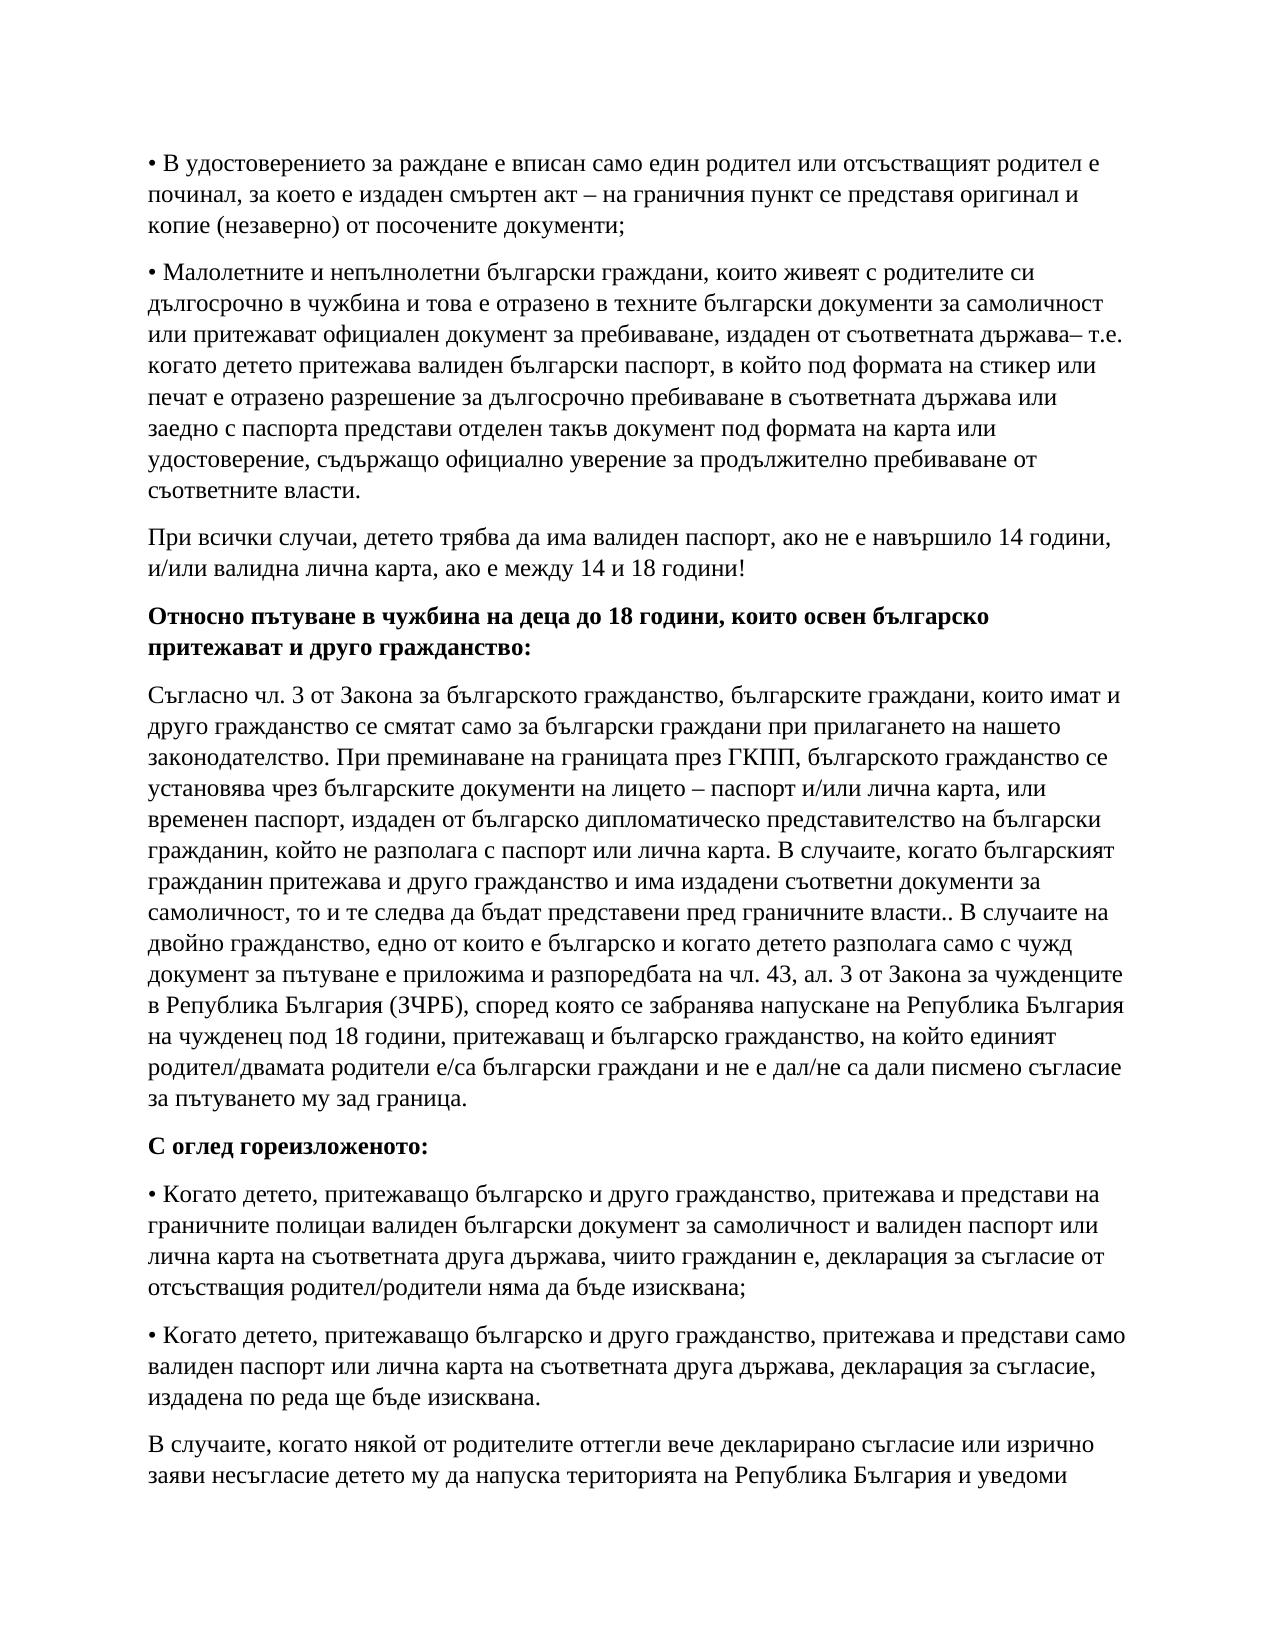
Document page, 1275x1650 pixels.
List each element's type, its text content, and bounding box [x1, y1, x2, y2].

text • Когато детето, притежаващо българско и друго гражданство, притежава и представи на граничните полицаи валиден български документ за самоличност и валиден паспорт или лична карта на съответната друга държава, чиито гражданин е, декларация за съгласие от отсъстващия родител/родители няма да бъде изисквана; [148, 1179, 1127, 1301]
text • Малолетните и непълнолетни български граждани, които живеят с родителите си дългосрочно в чужбина и това е отразено в техните български документи за самоличност или притежават официален документ за пребиваване, издаден от съответната държава– т.е. когато детето притежава валиден български паспорт, в който под формата на стикер или печат е отразено разрешение за дългосрочно пребиваване в съответната държава или заедно с паспорта представи отделен такъв документ под формата на карта или удостоверение, съдържащо официално уверение за продължително пребиваване от съответните власти. [148, 257, 1127, 503]
text При всички случаи, детето трябва да има валиден паспорт, ако не е навършило 14 години, и/или валидна лична карта, ако е между 14 и 18 години! [148, 522, 1127, 582]
text Съгласно чл. 3 от Закона за българското гражданство, българските граждани, които имат и друго гражданство се смятат само за български граждани при прилагането на нашето законодателство. При преминаване на границата през ГКПП, българското гражданство се установява чрез българските документи на лицето – паспорт и/или лична карта, или временен паспорт, издаден от българско дипломатическо представителство на български гражданин, който не разполага с паспорт или лична карта. В случаите, когато българският гражданин притежава и друго гражданство и има издадени съответни документи за самоличност, то и те следва да бъдат представени пред граничните власти.. В случаите на двойно гражданство, едно от които е българско и когато детето разполага само с чужд документ за пътуване е приложима и разпоредбата на чл. 43, ал. 3 от Закона за чужденците в Република България (ЗЧРБ), според която се забранява напускане на Република България на чужденец под 18 години, притежаващ и българско гражданство, на който единият родител/двамата родители е/са български граждани и не е дал/не са дали писмено съгласие за пътуването му зад граница. [148, 680, 1127, 1112]
text Относно пътуване в чужбина на деца до 18 години, които освен българско притежават и друго гражданство: [148, 601, 1127, 661]
text С оглед гореизложеното: [148, 1131, 1127, 1160]
text • Когато детето, притежаващо българско и друго гражданство, притежава и представи само валиден паспорт или лична карта на съответната друга държава, декларация за съгласие, издадена по реда ще бъде изисквана. [148, 1320, 1127, 1411]
text • В удостоверението за раждане е вписан само един родител или отсъстващият родител е починал, за което е издаден смъртен акт – на граничния пункт се представя оригинал и копие (незаверно) от посочените документи; [148, 148, 1127, 238]
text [148, 1429, 1127, 1489]
